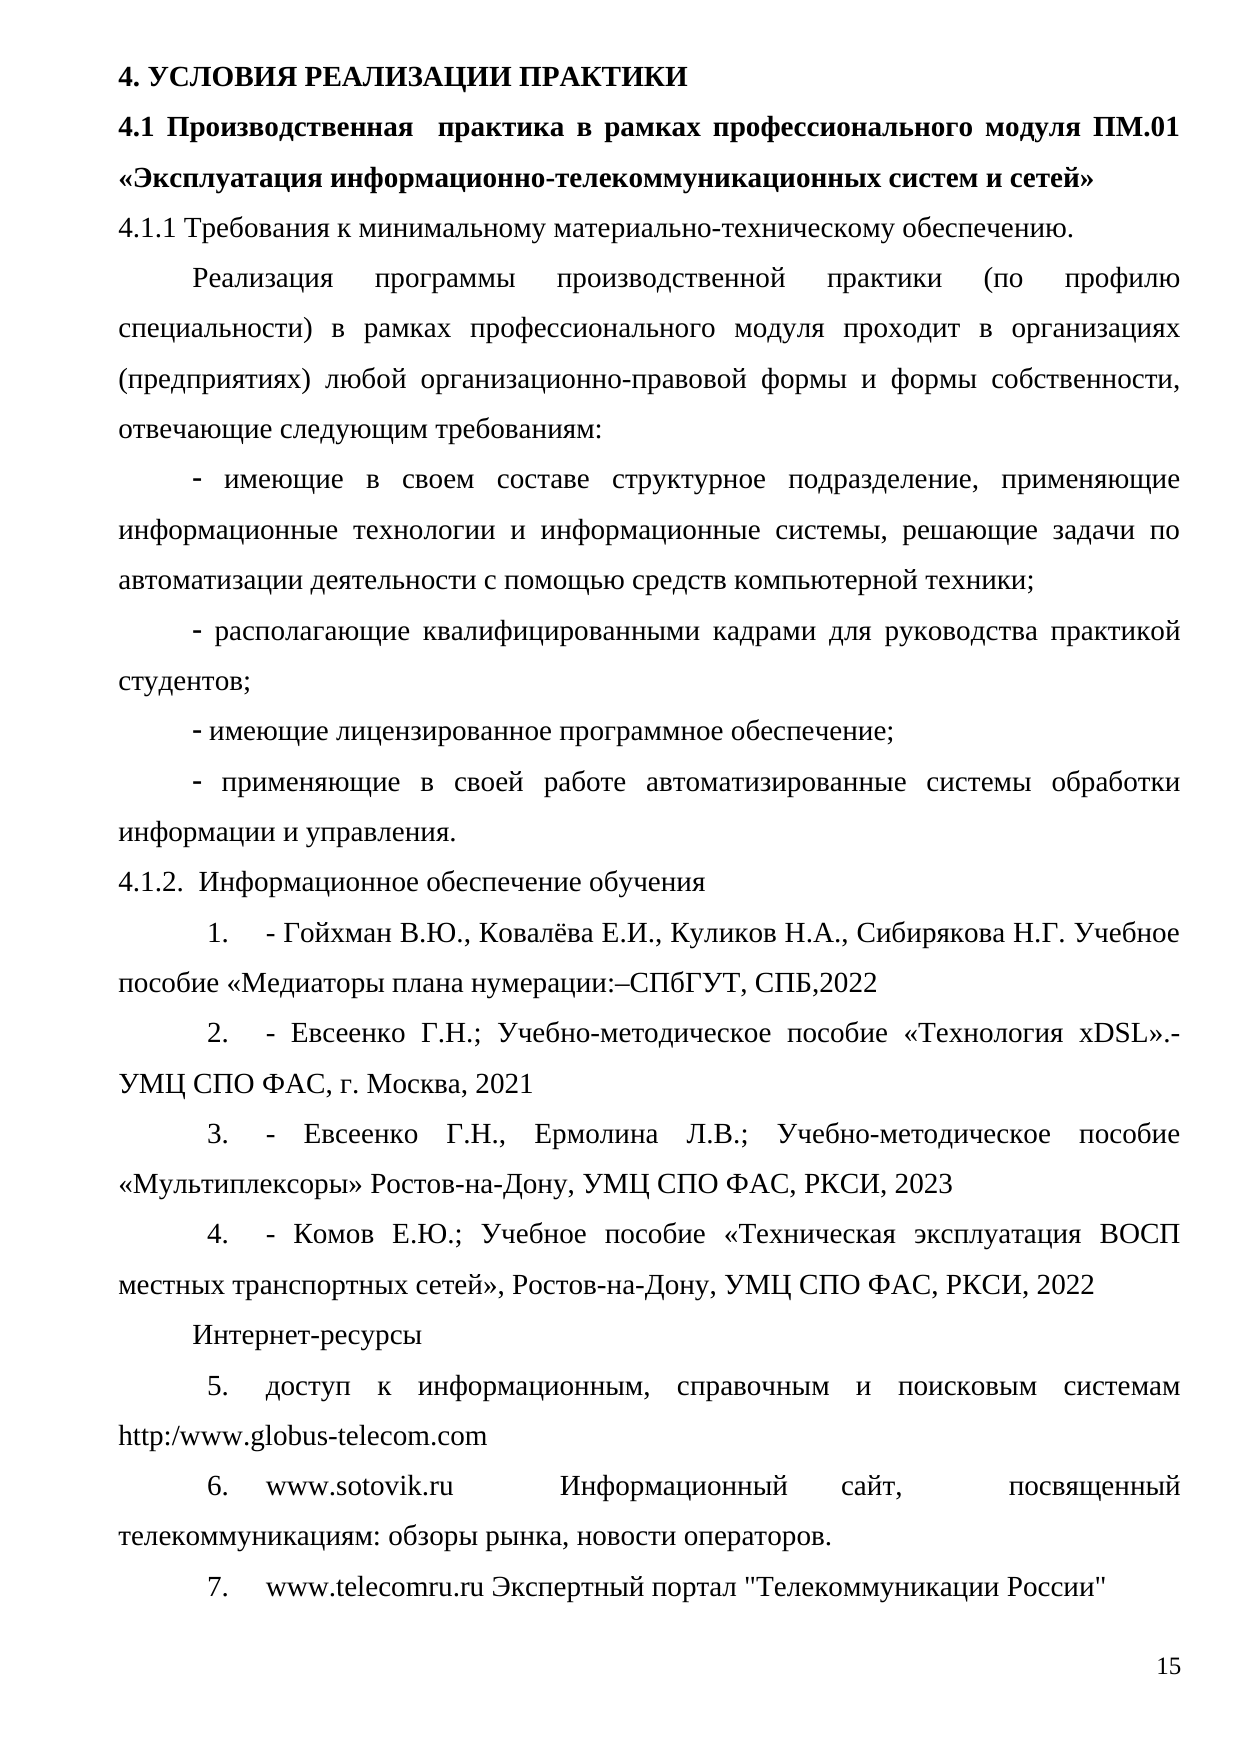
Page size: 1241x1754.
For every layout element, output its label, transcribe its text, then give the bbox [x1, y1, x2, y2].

list www.telecomru.ru Экспертный портал "Телекоммуникации России" [118, 1569, 1181, 1602]
text 4.1.2. Информационное обеспечение обучения [118, 864, 1181, 898]
list www.sotovik.ru Информационный сайт, посвященный телекоммуникациям: обзоры рынка, новости операторов. [118, 1468, 1181, 1552]
subtitle 4. УСЛОВИЯ РЕАЛИЗАЦИИ ПРАКТИКИ [118, 59, 1181, 93]
text Реализация программы производственной практики (по профилю специальности) в рамках профессионального модуля проходит в организациях (предприятиях) любой организационно-правовой формы и формы собственности, отвечающие следующим требованиям: [118, 260, 1181, 445]
list - Комов Е.Ю.; Учебное пособие «Техническая эксплуатация ВОСП местных транспортных сетей», Ростов-на-Дону, УМЦ СПО ФАС, РКСИ, 2022 [118, 1217, 1181, 1301]
text применяющие в своей работе автоматизированные системы обработки информации и управления. [118, 764, 1181, 848]
subtitle 4.1.1 Требования к минимальному материально-техническому обеспечению. [118, 210, 1181, 243]
text имеющие в своем составе структурное подразделение, применяющие информационные технологии и информационные системы, решающие задачи по автоматизации деятельности с помощью средств компьютерной техники; [118, 462, 1181, 596]
text Интернет-ресурсы [118, 1317, 1181, 1351]
list доступ к информационным, справочным и поисковым системам http:/www.globus-telecom.com [118, 1368, 1181, 1451]
list - Гойхман В.Ю., Ковалёва Е.И., Куликов Н.А., Сибирякова Н.Г. Учебное пособие «Медиаторы плана нумерации:–СПбГУТ, СПБ,2022 [118, 915, 1181, 999]
list - Евсеенко Г.Н., Ермолина Л.В.; Учебно-методическое пособие «Мультиплексоры» Ростов-на-Дону, УМЦ СПО ФАС, РКСИ, 2023 [118, 1116, 1181, 1200]
subtitle 4.1 Производственная практика в рамках профессионального модуля ПМ.01 «Эксплуатация информационно-телекоммуникационных систем и сетей» [118, 109, 1181, 193]
text имеющие лицензированное программное обеспечение; [118, 713, 1181, 747]
text располагающие квалифицированными кадрами для руководства практикой студентов; [118, 613, 1181, 697]
list - Евсеенко Г.Н.; Учебно-методическое пособие «Технология xDSL».- УМЦ СПО ФАС, г. Москва, 2021 [118, 1015, 1181, 1099]
